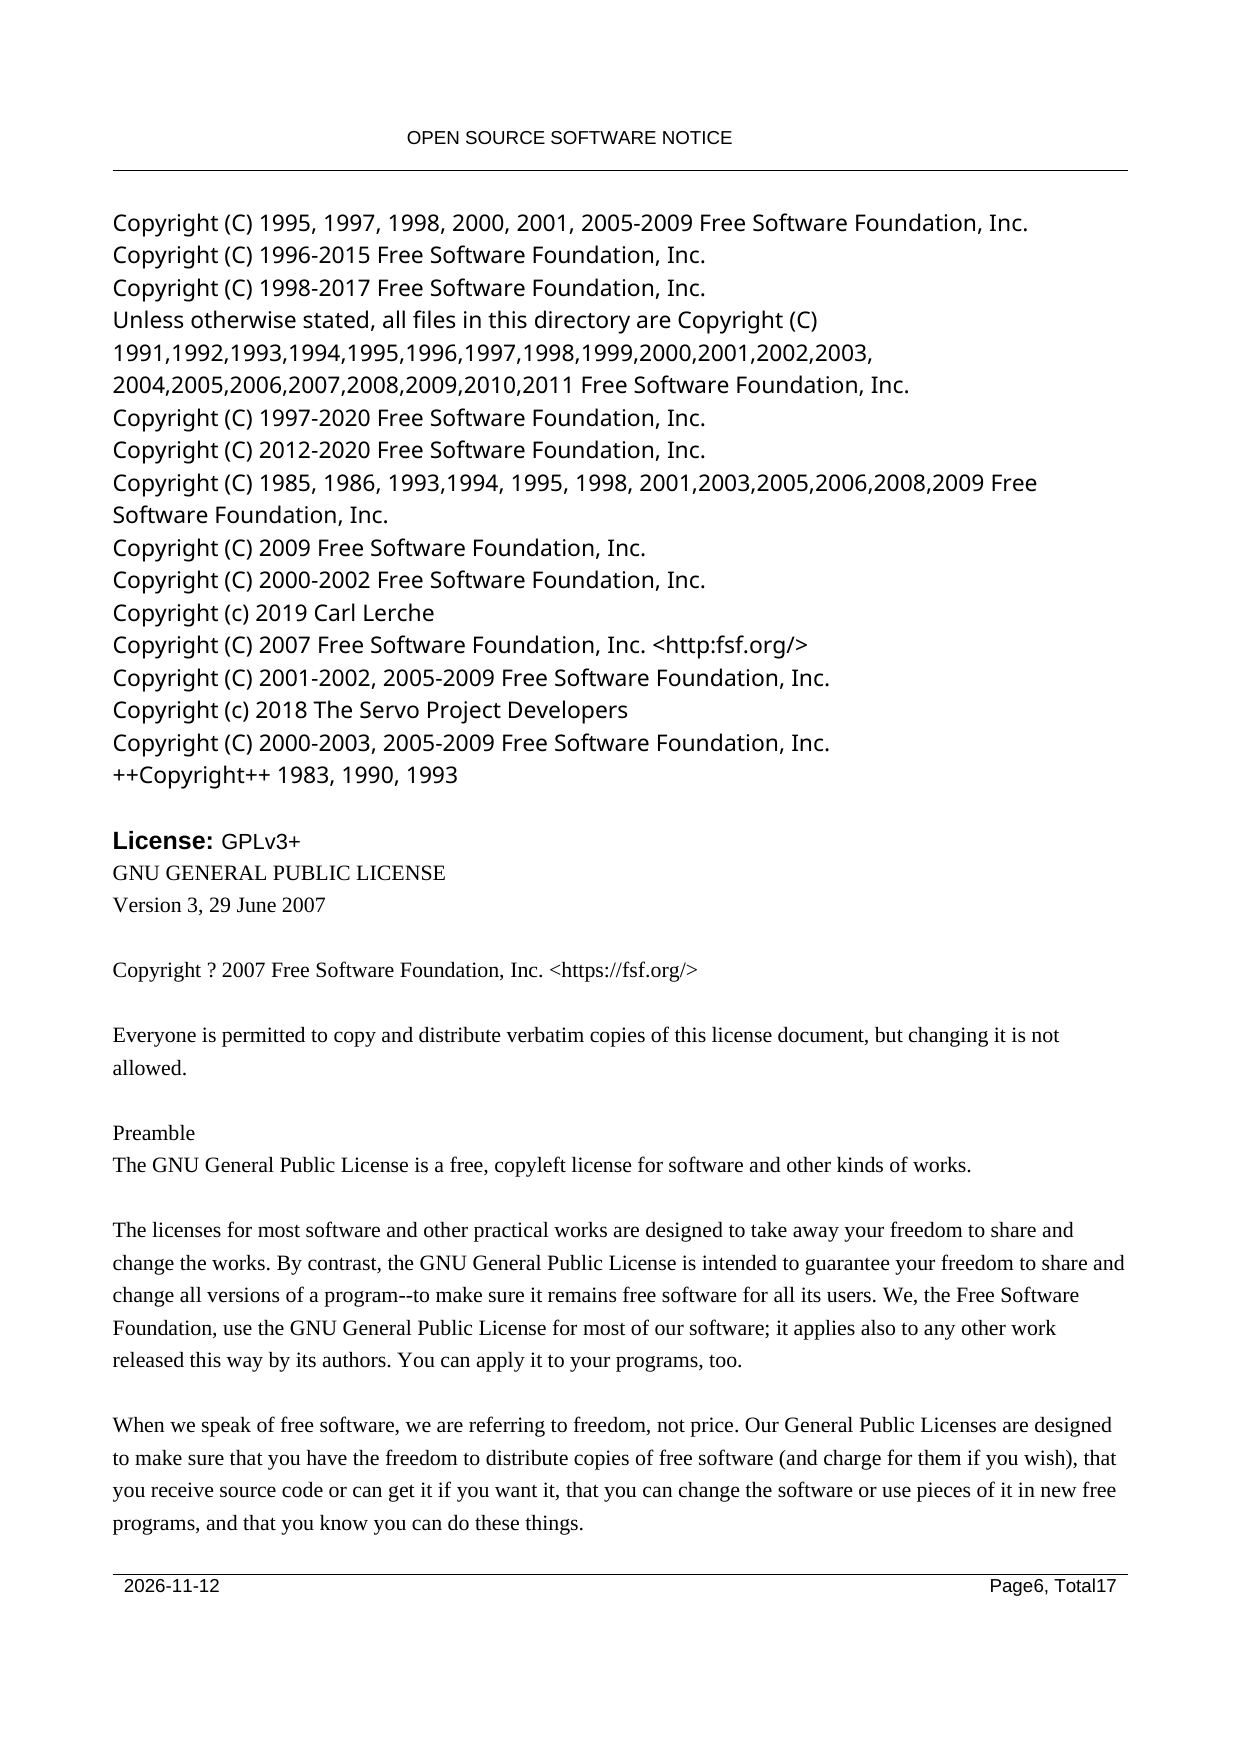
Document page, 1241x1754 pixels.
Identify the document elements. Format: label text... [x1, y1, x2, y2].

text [112, 206, 1128, 824]
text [112, 856, 1128, 1539]
text License: GPLv3+ [112, 824, 1128, 856]
